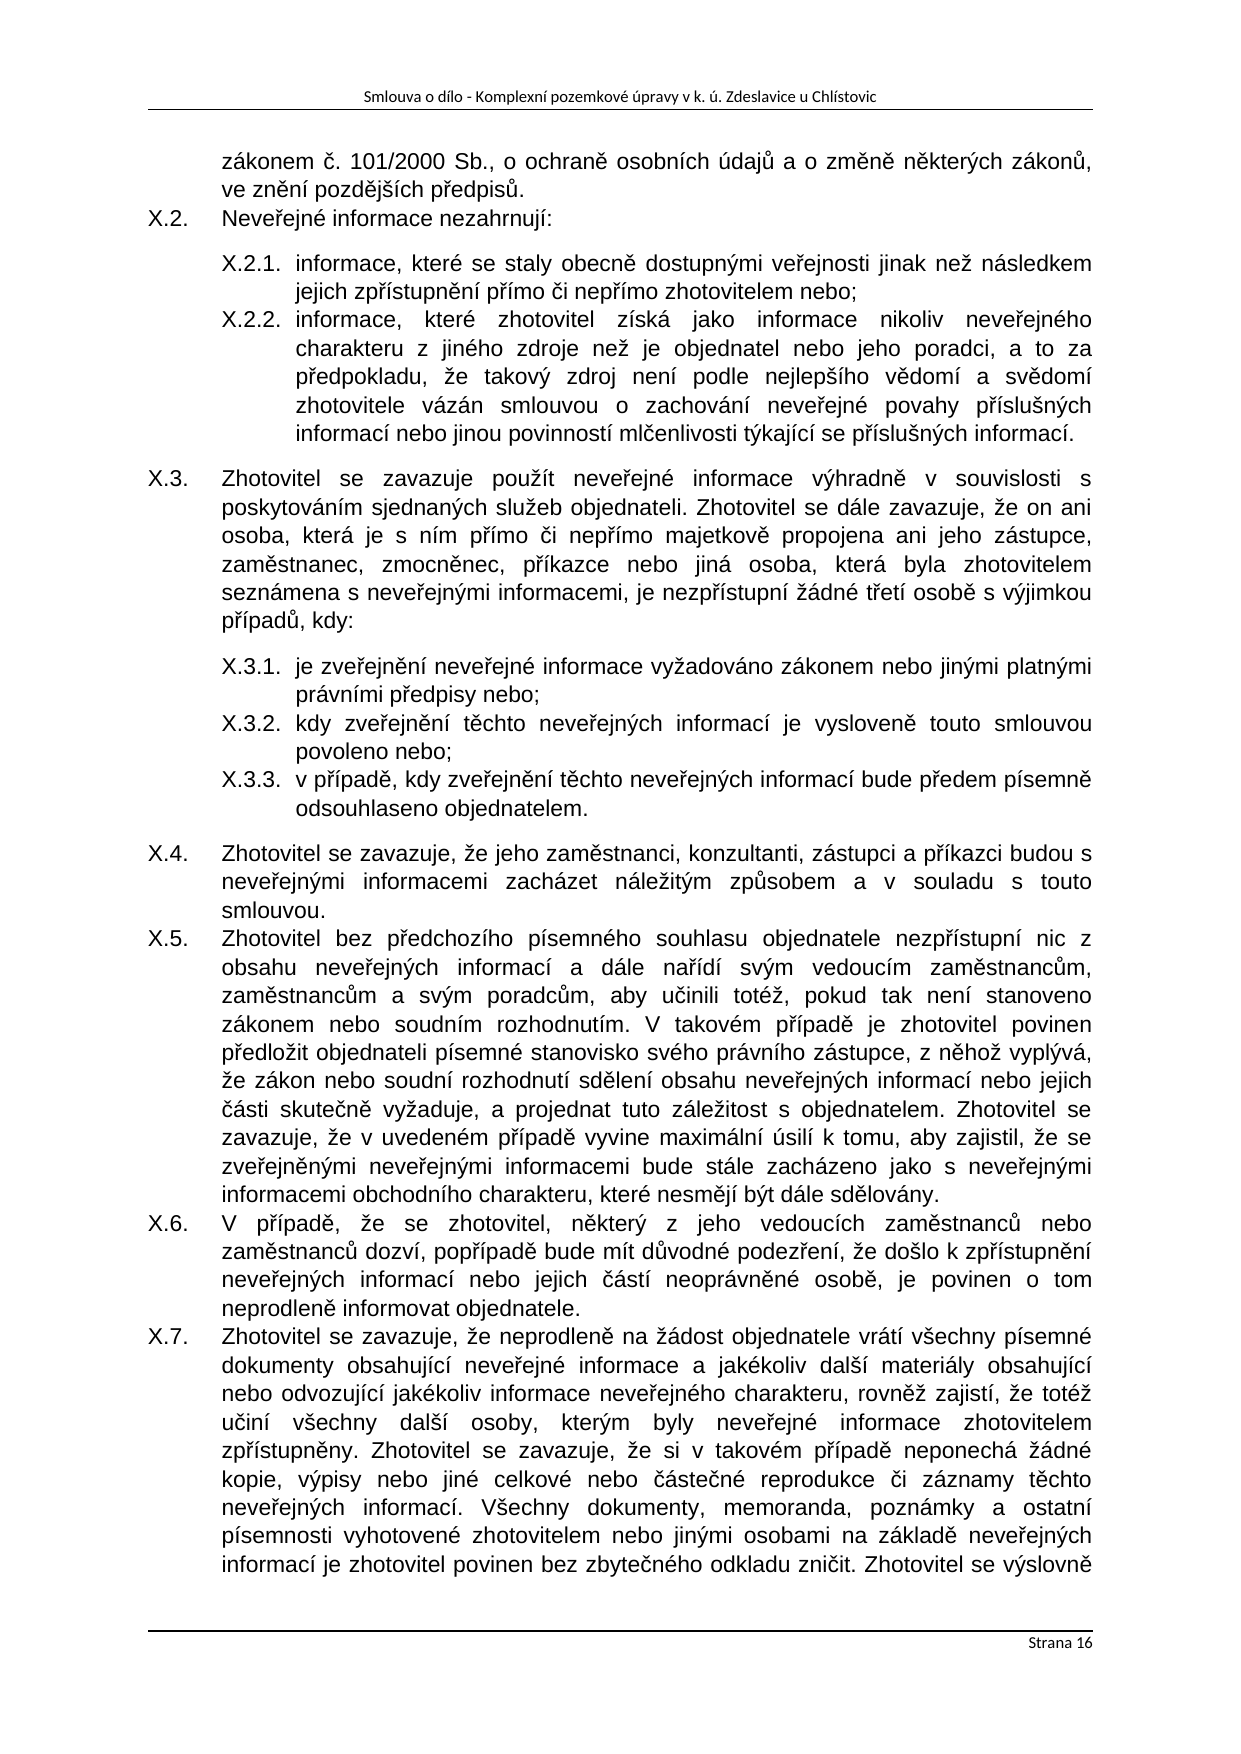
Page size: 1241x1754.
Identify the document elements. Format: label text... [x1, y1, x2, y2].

list V případě, že se zhotovitel, některý z jeho vedoucích zaměstnanců nebo zaměstnanců dozví, popřípadě bude mít důvodné podezření, že došlo k zpřístupnění neveřejných informací nebo jejich částí neoprávněné osobě, je povinen o tom neprodleně informovat objednatele. [148, 1209, 1093, 1321]
list Zhotovitel se zavazuje použít neveřejné informace výhradně v souvislosti s poskytováním sjednaných služeb objednateli. Zhotovitel se dále zavazuje, že on ani osoba, která je s ním přímo či nepřímo majetkově propojena ani jeho zástupce, zaměstnanec, zmocněnec, příkazce nebo jiná osoba, která byla zhotovitelem seznámena s neveřejnými informacemi, je nezpřístupní žádné třetí osobě s výjimkou případů, kdy: [148, 465, 1093, 634]
text informace, které se staly obecně dostupnými veřejnosti jinak než následkem jejich zpřístupnění přímo či nepřímo zhotovitelem nebo; [221, 249, 1093, 304]
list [148, 1323, 1093, 1577]
text je zveřejnění neveřejné informace vyžadováno zákonem nebo jinými platnými právními předpisy nebo; [221, 653, 1093, 707]
list Neveřejné informace nezahrnují: [148, 204, 1093, 231]
text kdy zveřejnění těchto neveřejných informací je vysloveně touto smlouvou povoleno nebo; [221, 709, 1093, 764]
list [148, 148, 1093, 202]
text informace, které zhotovitel získá jako informace nikoliv neveřejného charakteru z jiného zdroje než je objednatel nebo jeho poradci, a to za předpokladu, že takový zdroj není podle nejlepšího vědomí a svědomí zhotovitele vázán smlouvou o zachování neveřejné povahy příslušných informací nebo jinou povinností mlčenlivosti týkající se příslušných informací. [221, 306, 1093, 447]
list Zhotovitel se zavazuje, že jeho zaměstnanci, konzultanti, zástupci a příkazci budou s neveřejnými informacemi zacházet náležitým způsobem a v souladu s touto smlouvou. [148, 840, 1093, 923]
list Zhotovitel bez předchozího písemného souhlasu objednatele nezpřístupní nic z obsahu neveřejných informací a dále nařídí svým vedoucím zaměstnancům, zaměstnancům a svým poradcům, aby učinili totéž, pokud tak není stanoveno zákonem nebo soudním rozhodnutím. V takovém případě je zhotovitel povinen předložit objednateli písemné stanovisko svého právního zástupce, z něhož vyplývá, že zákon nebo soudní rozhodnutí sdělení obsahu neveřejných informací nebo jejich části skutečně vyžaduje, a projednat tuto záležitost s objednatelem. Zhotovitel se zavazuje, že v uvedeném případě vyvine maximální úsilí k tomu, aby zajistil, že se zveřejněnými neveřejnými informacemi bude stále zacházeno jako s neveřejnými informacemi obchodního charakteru, které nesmějí být dále sdělovány. [148, 925, 1093, 1207]
text v případě, kdy zveřejnění těchto neveřejných informací bude předem písemně odsouhlaseno objednatelem. [221, 766, 1093, 821]
